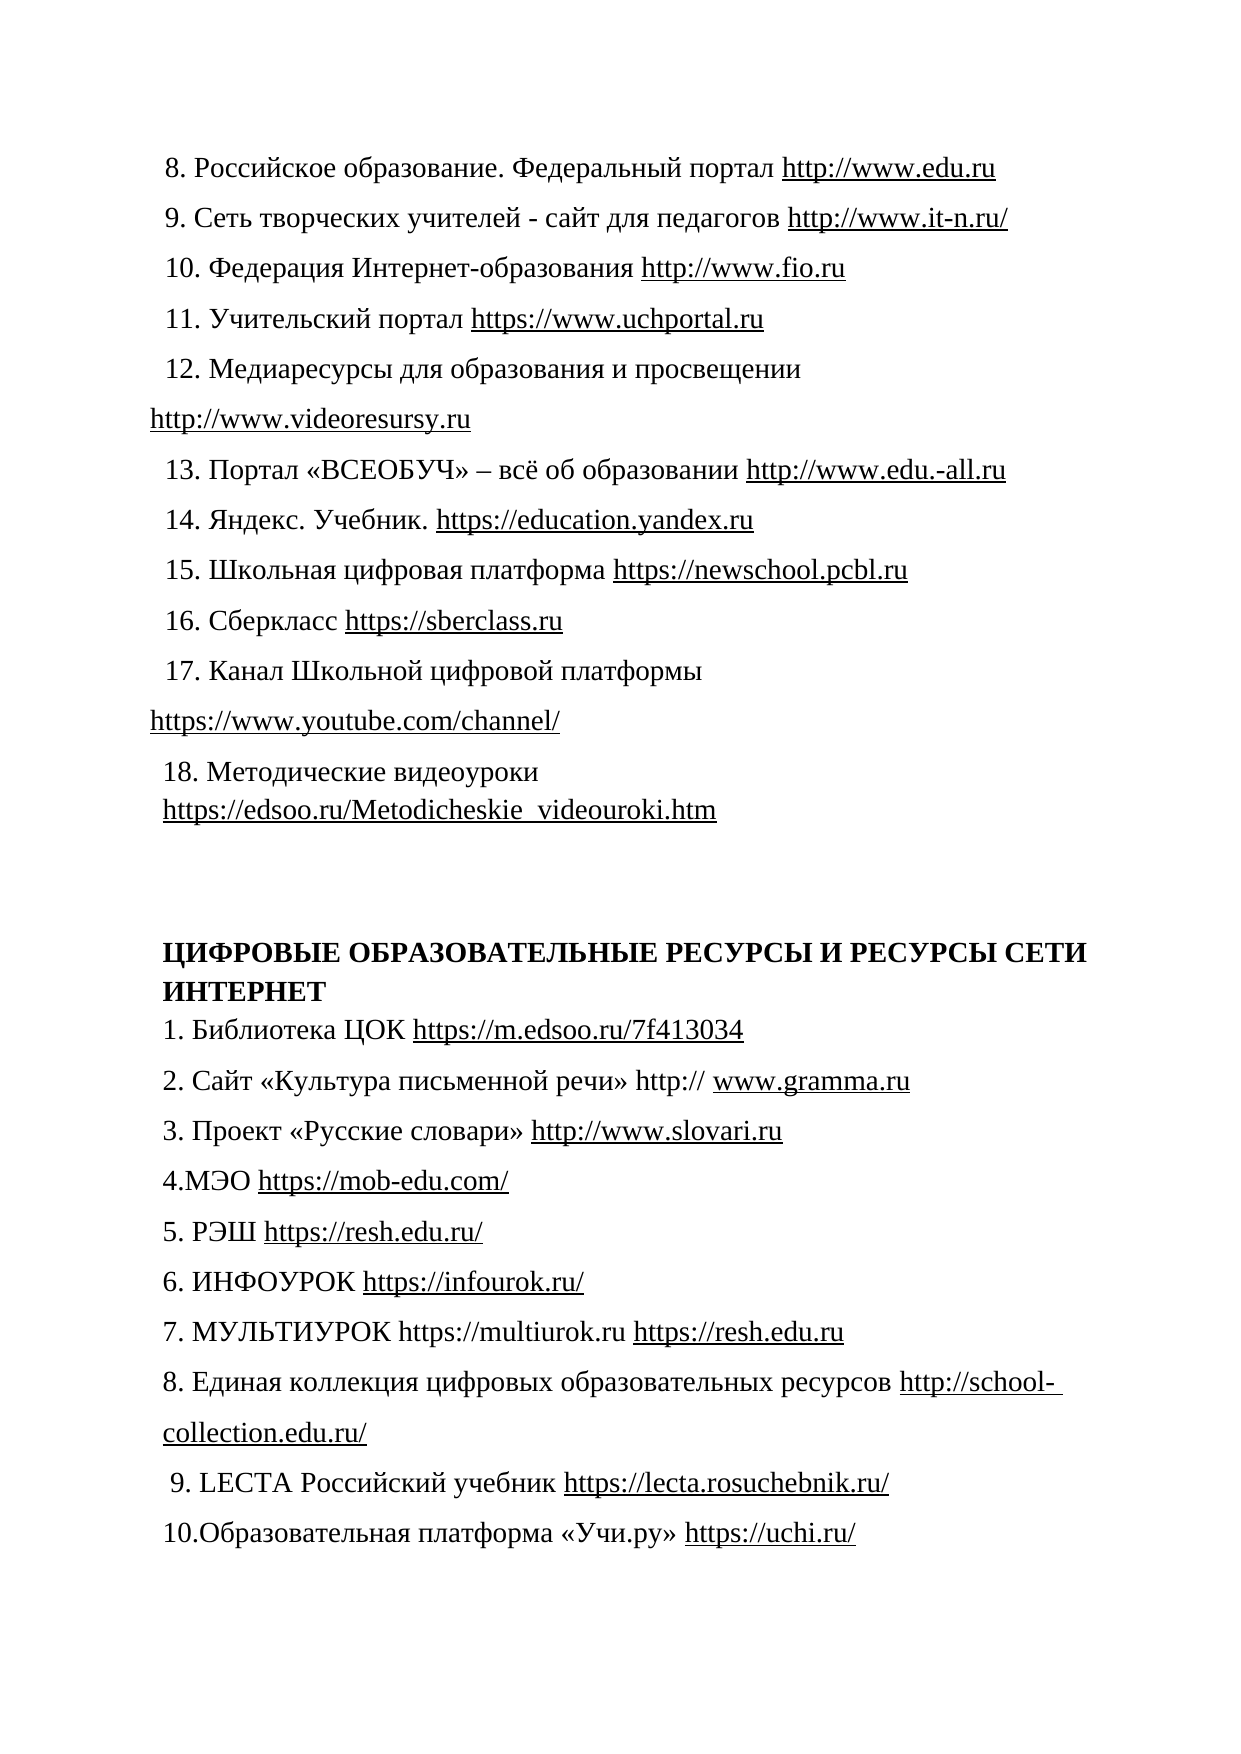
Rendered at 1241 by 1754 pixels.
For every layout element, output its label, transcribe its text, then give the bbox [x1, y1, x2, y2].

text 9. Сеть творческих учителей - сайт для педагогов http://www.it-n.ru/ [150, 200, 1090, 234]
text 10. Федерация Интернет-образования http://www.fio.ru [150, 251, 1090, 284]
text 17. Канал Школьной цифровой платформы https://www.youtube.com/channel/ [150, 653, 1090, 737]
text ЦИФРОВЫЕ ОБРАЗОВАТЕЛЬНЫЕ РЕСУРСЫ И РЕСУРСЫ СЕТИ ИНТЕРНЕТ [162, 935, 1090, 1007]
text 11. Учительский портал https://www.uchportal.ru [150, 301, 1090, 334]
text 16. Сберкласс https://sberclass.ru [150, 603, 1090, 636]
text 7. МУЛЬТИУРОК https://multiurok.ru https://resh.edu.ru [162, 1314, 1090, 1348]
text 2. Сайт «Культура письменной речи» http:// www.gramma.ru [162, 1063, 1090, 1096]
text 10.Образовательная платформа «Учи.ру» https://uchi.ru/ [162, 1516, 1090, 1549]
text 6. ИНФОУРОК https://infourok.ru/ [162, 1264, 1090, 1297]
text 18. Методические видеоуроки https://edsoo.ru/Metodicheskie_videouroki.htm [162, 754, 1090, 899]
text 1. Библиотека ЦОК https://m.edsoo.ru/7f413034 [162, 1012, 1090, 1046]
text 4.МЭО https://mob-edu.com/ [162, 1163, 1090, 1197]
text 12. Медиаресурсы для образования и просвещении http://www.videoresursy.ru [150, 351, 1090, 435]
text 8. Единая коллекция цифровых образовательных ресурсов http://school- collection.edu.ru/ 9. LECTA Российский учебник https://lecta.rosuchebnik.ru/ [162, 1364, 1090, 1499]
text 14. Яндекс. Учебник. https://education.yandex.ru [150, 502, 1090, 536]
text 5. РЭШ https://resh.edu.ru/ [162, 1214, 1090, 1247]
text 8. Российское образование. Федеральный портал http://www.edu.ru [150, 150, 1090, 183]
text 3. Проект «Русские словари» http://www.slovari.ru [162, 1113, 1090, 1147]
text 13. Портал «ВСЕОБУЧ» – всё об образовании http://www.edu.-all.ru [150, 452, 1090, 485]
text 15. Школьная цифровая платформа https://newschool.pcbl.ru [150, 552, 1090, 586]
